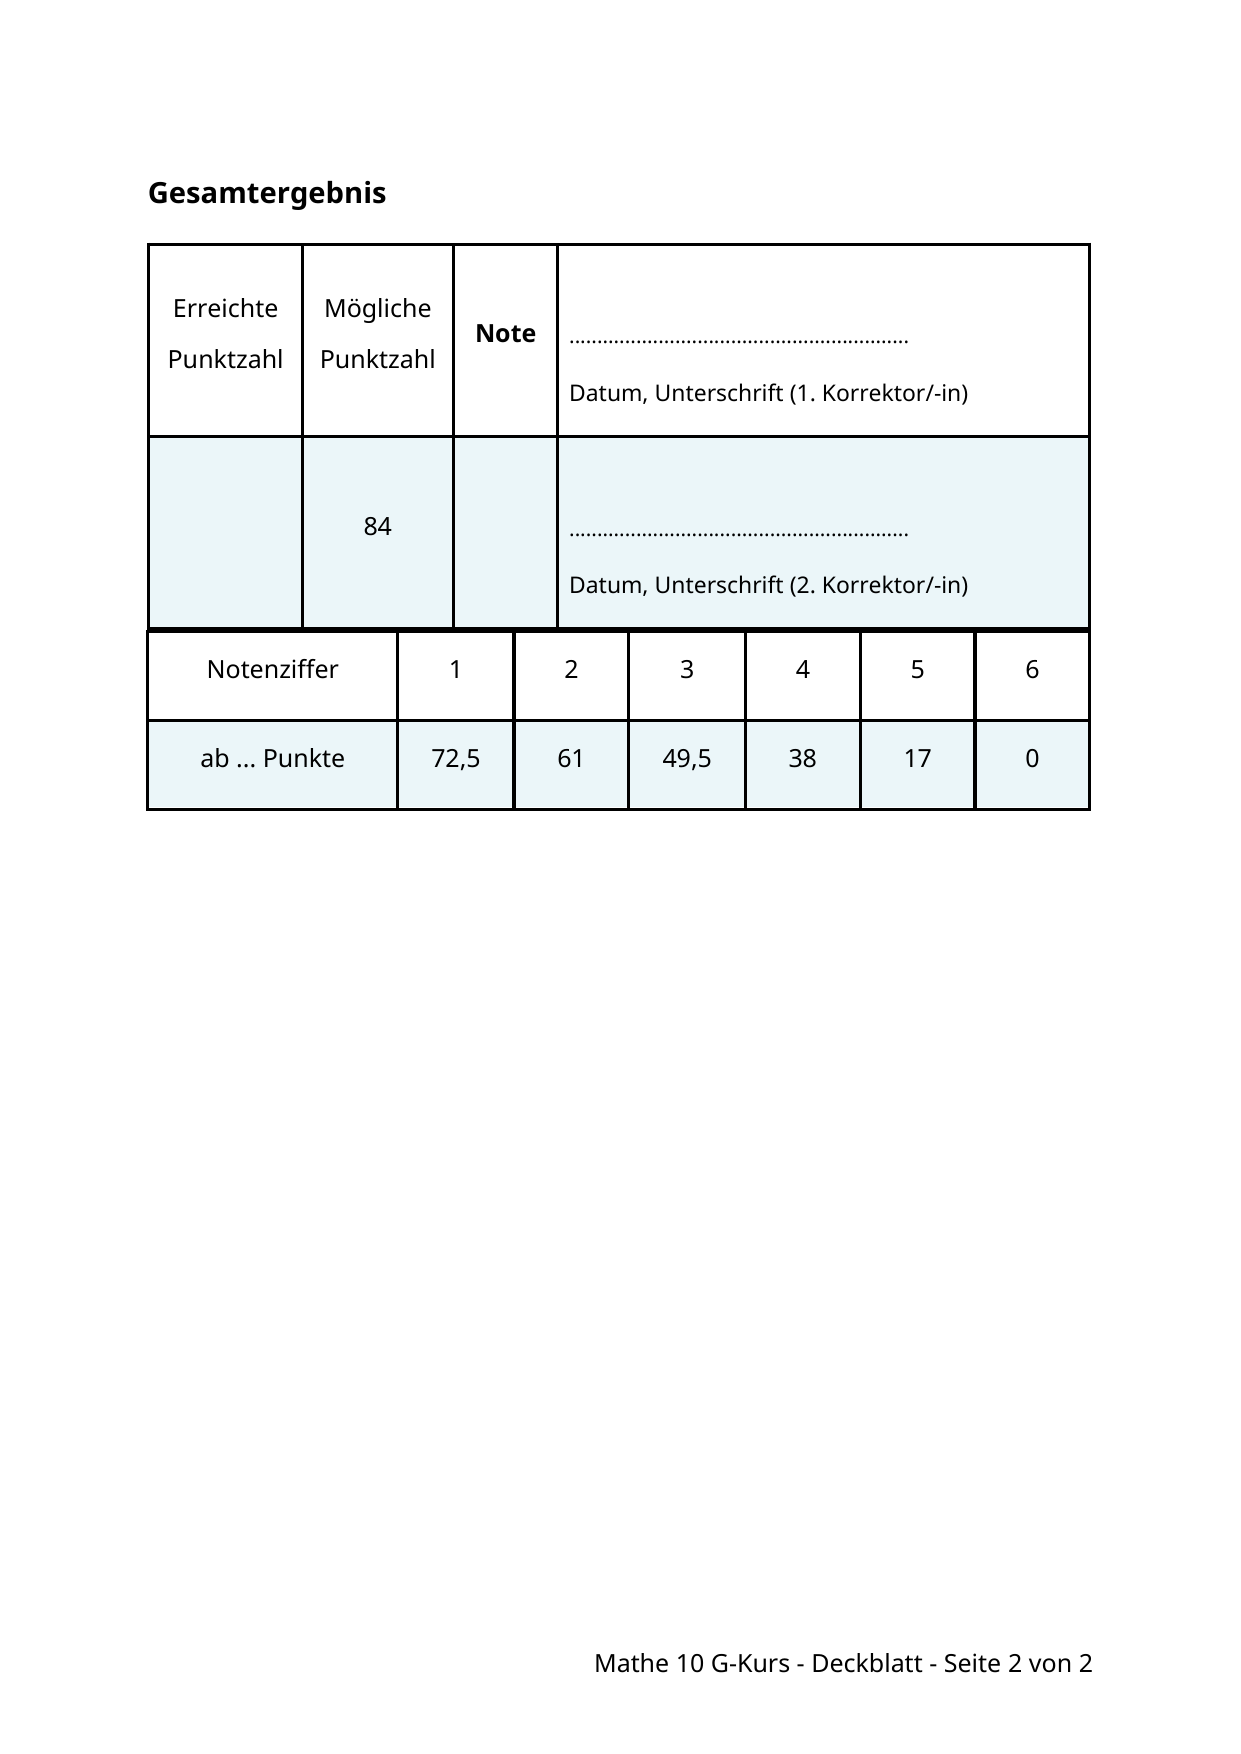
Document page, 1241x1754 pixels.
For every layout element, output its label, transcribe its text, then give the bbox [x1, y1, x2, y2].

subtitle Gesamtergebnis [148, 173, 1093, 212]
table_header 5 [862, 633, 973, 719]
table_header 1 [399, 633, 512, 719]
table_cell 17 [862, 722, 973, 807]
table_header Mögliche Punktzahl [304, 246, 452, 435]
table_header 3 [630, 633, 744, 719]
table_cell 72,5 [399, 722, 512, 807]
table_header 2 [516, 633, 627, 719]
table_cell ab ... Punkte [149, 722, 396, 807]
table_cell 61 [516, 722, 627, 807]
table_cell 0 [977, 722, 1088, 807]
table_header 6 [977, 633, 1088, 719]
table_header Erreichte Punktzahl [150, 246, 301, 435]
table_cell [150, 438, 301, 627]
table_header Notenziffer [149, 633, 396, 719]
table_cell ............................................................. Datum, Unterschrift (2. Korrektor/-in) [559, 438, 1088, 627]
table_header 4 [747, 633, 859, 719]
table_cell [455, 438, 556, 627]
table_header ............................................................. Datum, Unterschrift (1. Korrektor/-in) [559, 246, 1088, 435]
table_cell 38 [747, 722, 859, 807]
table_cell 49,5 [630, 722, 744, 807]
table_cell 84 [304, 438, 452, 627]
table_header Note [455, 246, 556, 435]
